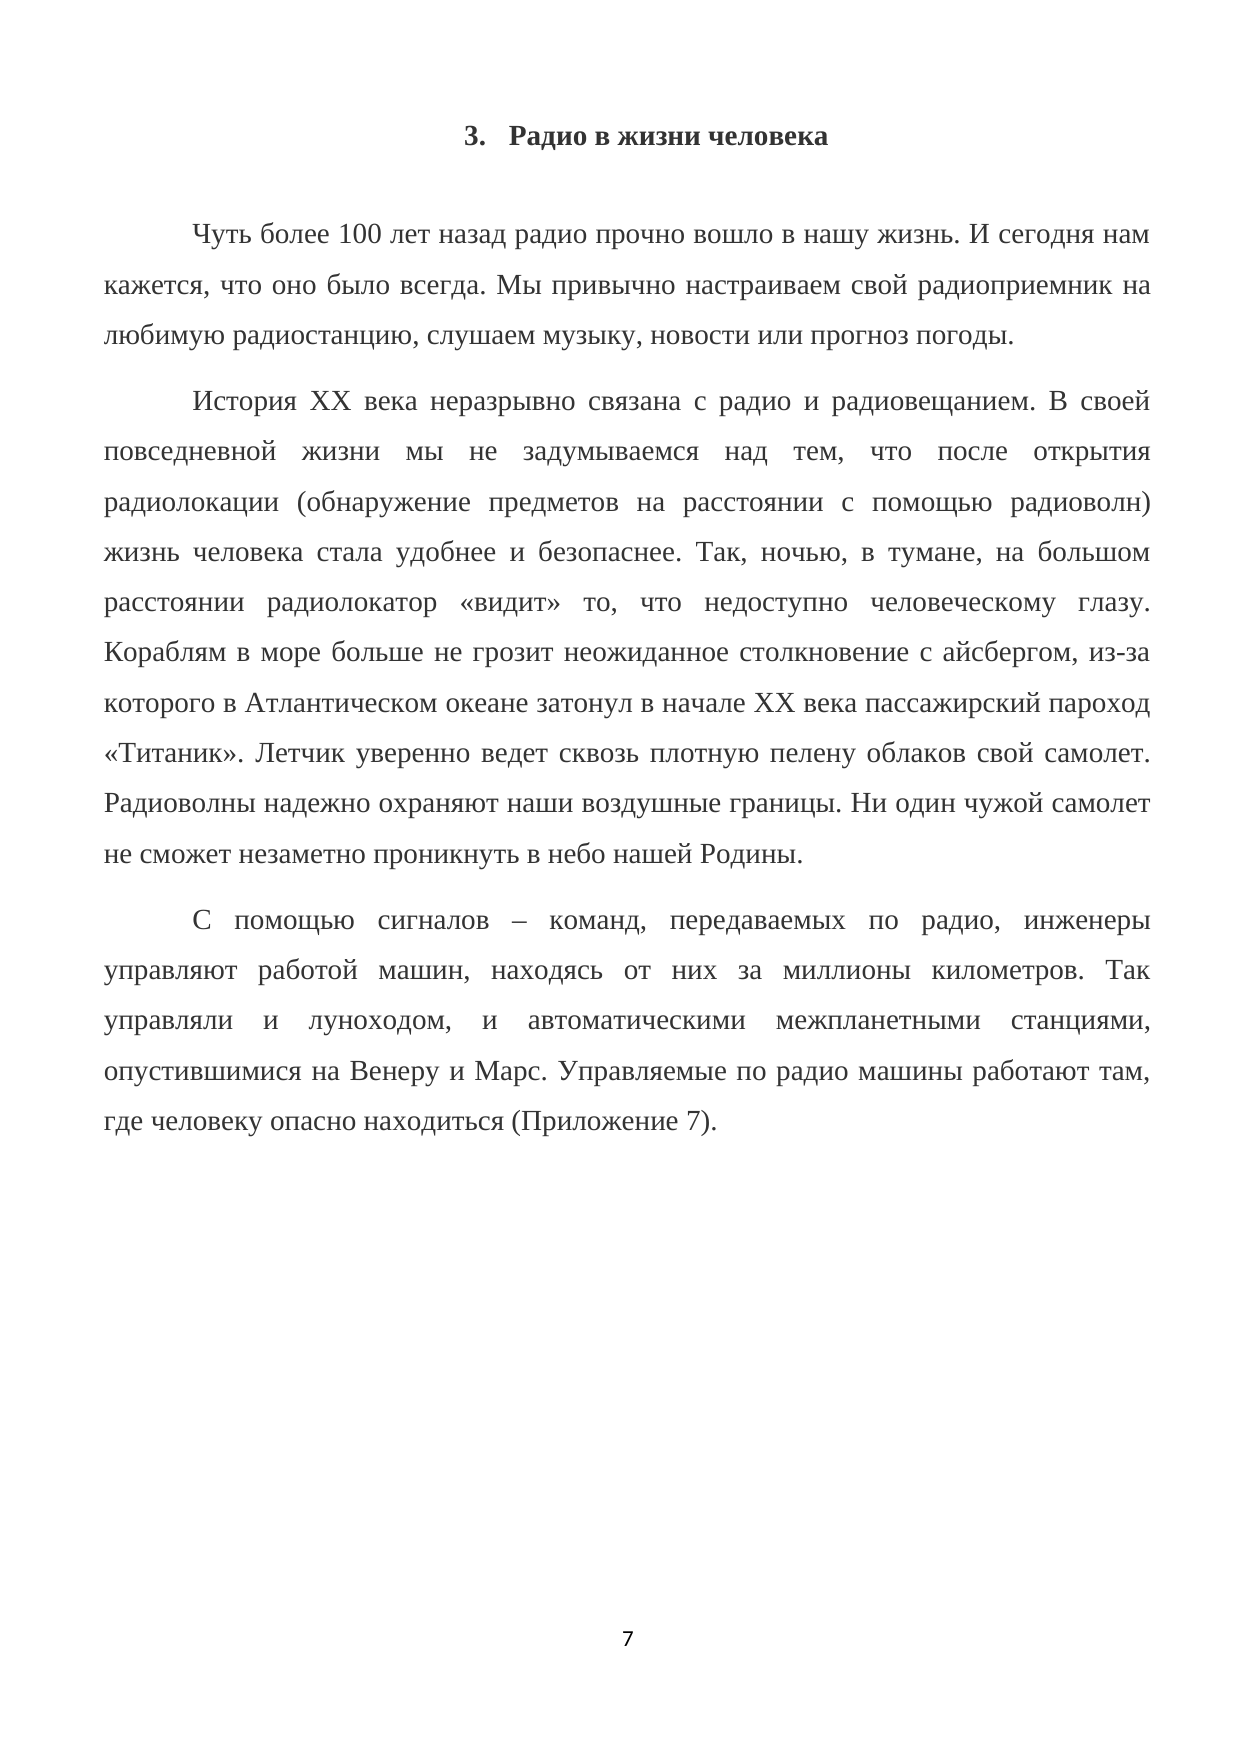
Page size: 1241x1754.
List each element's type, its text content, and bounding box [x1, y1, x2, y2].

text С помощью сигналов – команд, передаваемых по радио, инженеры управляют работой машин, находясь от них за миллионы километров. Так управляли и луноходом, и автоматическими межпланетными станциями, опустившимися на Венеру и Марс. Управляемые по радио машины работают там, где человеку опасно находиться (Приложение 7). [103, 902, 1152, 1137]
list Радио в жизни человека [141, 118, 1152, 152]
text История XX века неразрывно связана с радио и радиовещанием. В своей повседневной жизни мы не задумываемся над тем, что после открытия радиолокации (обнаружение предметов на расстоянии с помощью радиоволн) жизнь человека стала удобнее и безопаснее. Так, ночью, в тумане, на большом расстоянии радиолокатор «видит» то, что недоступно человеческому глазу. Кораблям в море больше не грозит неожиданное столкновение с айсбергом, из-за которого в Атлантическом океане затонул в начале XX века пассажирский пароход «Титаник». Летчик уверенно ведет сквозь плотную пелену облаков свой самолет. Радиоволны надежно охраняют наши воздушные границы. Ни один чужой самолет не сможет незаметно проникнуть в небо нашей Родины. [103, 383, 1152, 869]
text Чуть более 100 лет назад радио прочно вошло в нашу жизнь. И сегодня нам кажется, что оно было всегда. Мы привычно настраиваем свой радиоприемник на любимую радиостанцию, слушаем музыку, новости или прогноз погоды. [103, 216, 1152, 351]
